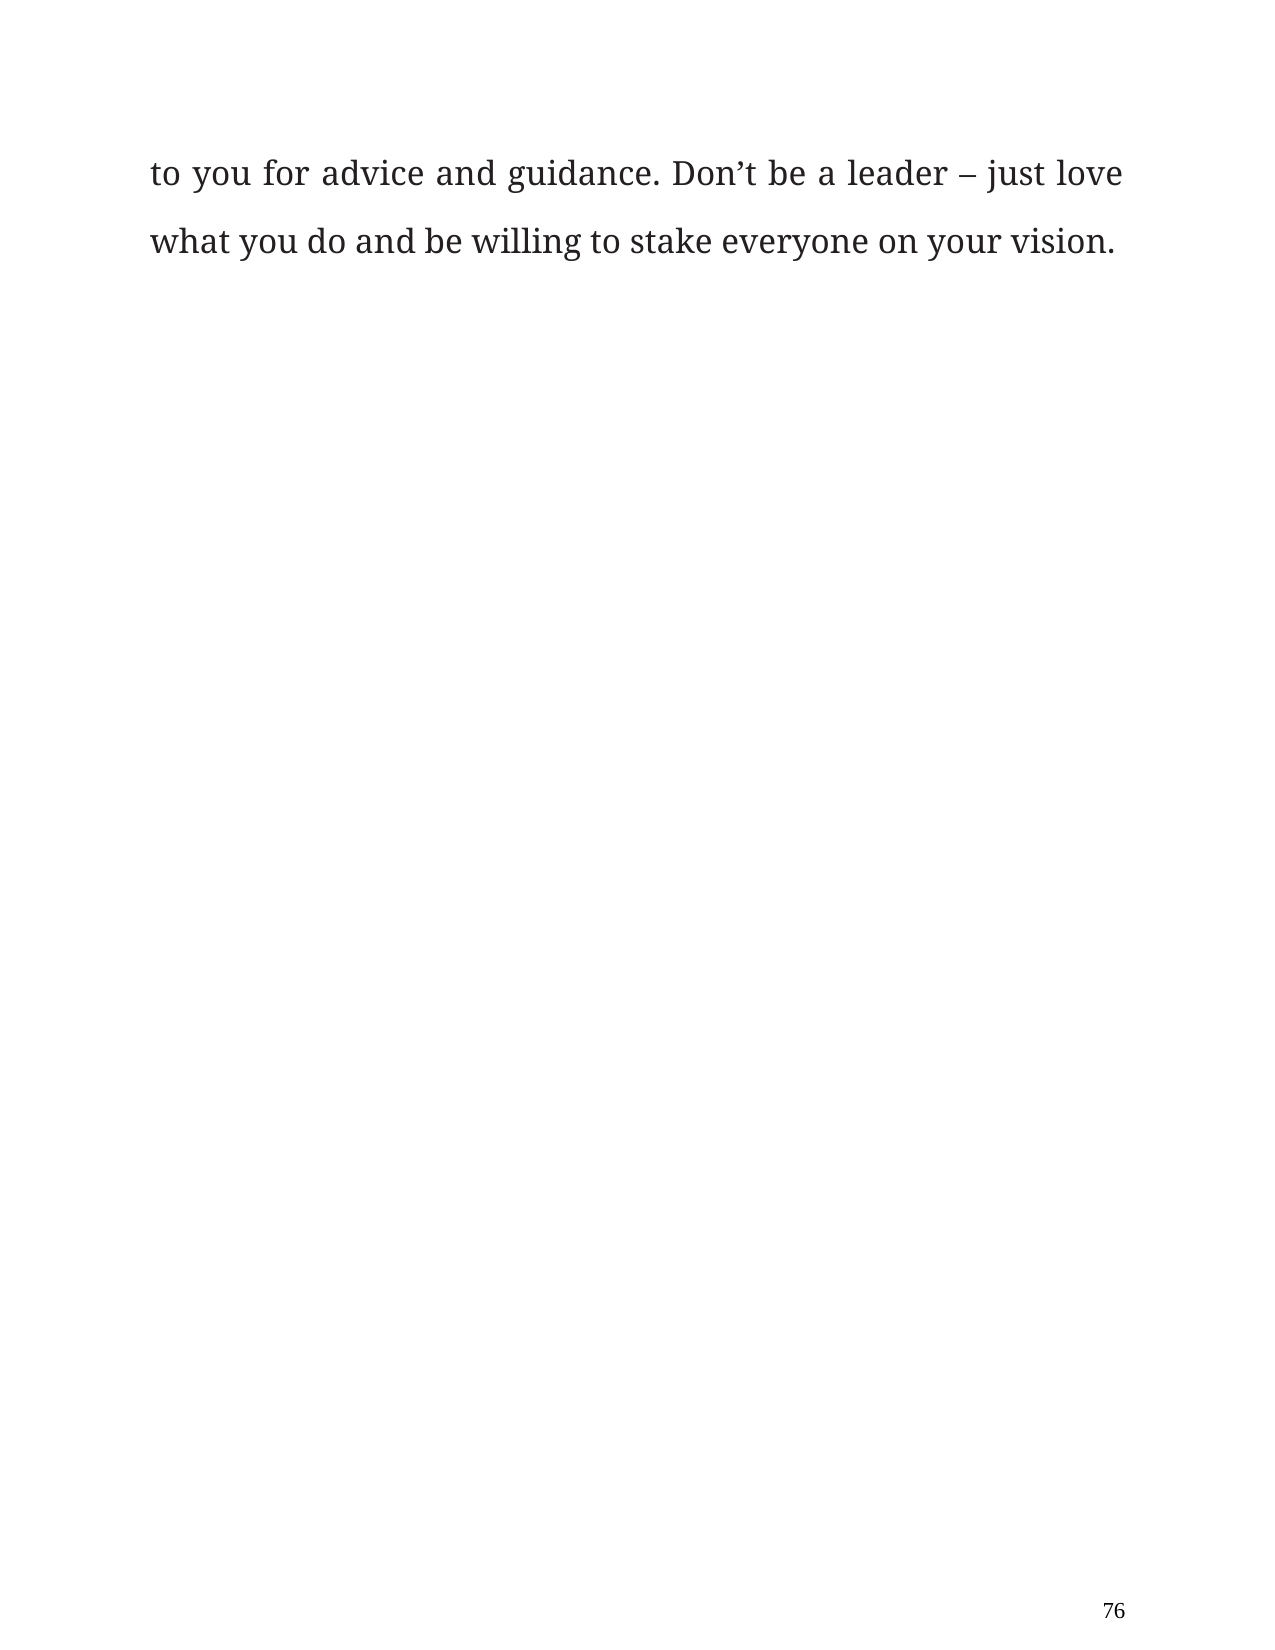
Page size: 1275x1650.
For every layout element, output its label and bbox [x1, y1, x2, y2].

text [150, 150, 1125, 263]
